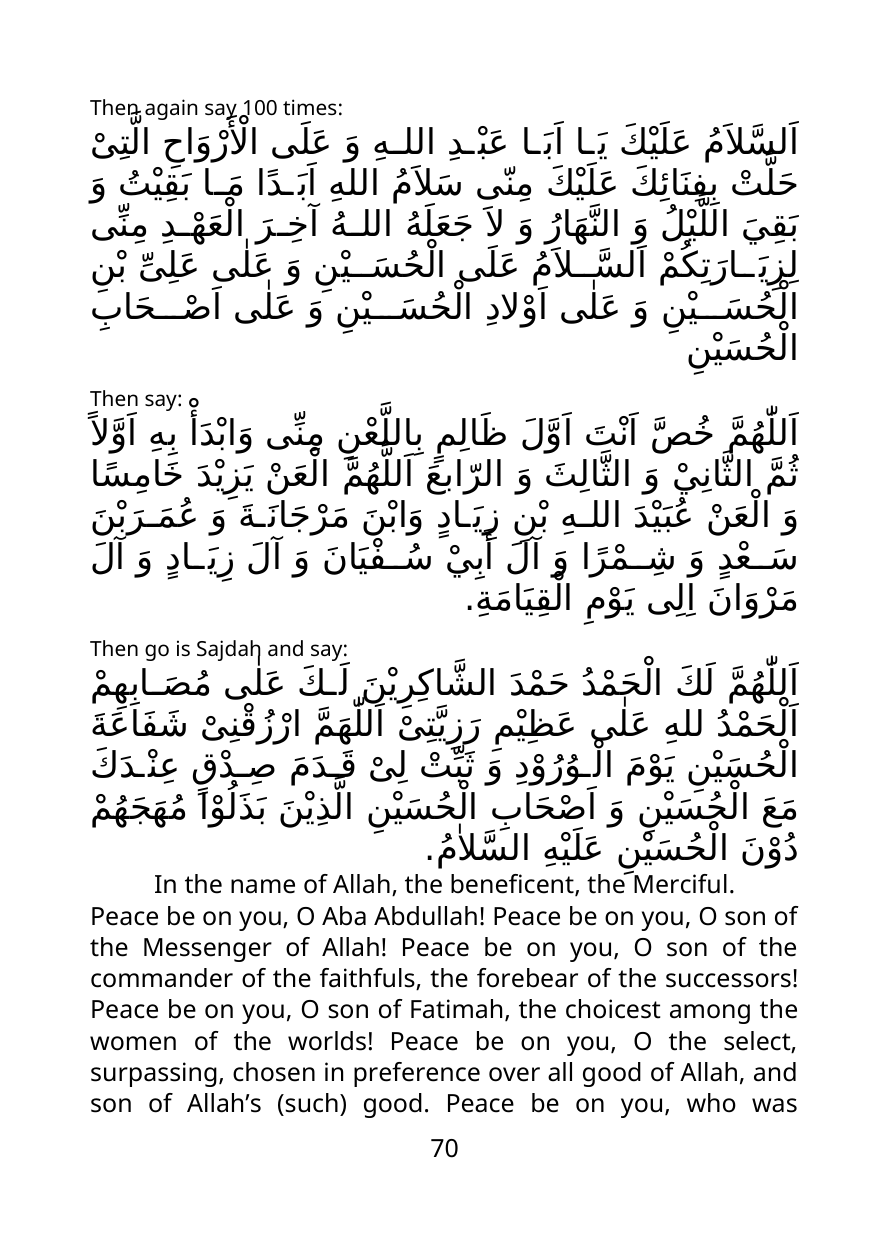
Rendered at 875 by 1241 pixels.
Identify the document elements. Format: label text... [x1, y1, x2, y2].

text اَلسَّلاَمُ عَلَيْكَ يَا اَبَا عَبْدِ اللهِ وَ عَلَى الْأَرْوَاحِ الَّتِىْ حَلَّتْ بِفِنَائِكَ عَلَيْكَ مِنّى سَلاَمُ اللهِ اَبَدًا مَا بَقِيْتُ وَ بَقِيَ اللَّيْلُ وَ النَّهَارُ وَ لاَ جَعَلَهُ اللهُ آخِرَ الْعَهْدِ مِنِّى لِزِيَارَتِكُمْ اَلسَّلاَمُ عَلَى الْحُسَيْنِ وَ عَلٰى عَلِىِّ بْنِ الْحُسَيْنِ وَ عَلٰى اَوْلادِ الْحُسَيْنِ وَ عَلٰى اَصْحَابِ الْحُسَيْنِ [90, 121, 799, 369]
text In the name of Allah, the beneficent, the Merciful. [90, 869, 799, 900]
text Then say: [90, 381, 799, 412]
text اَللّٰهُمَّ لَكَ الْحَمْدُ حَمْدَ الشَّاكِرِيْنَ لَكَ عَلٰى مُصَابِهِمْ اَلْحَمْدُ للهِ عَلٰى عَظِيْمِ رَزِيَّتِىْ اَللّٰهَمَّ ارْزُقْنِىْ شَفَاعَةَ الْحُسَيْنِ يَوْمَ الْوُرُوْدِ وَ ثَبِّتْ لِىْ قَدَمَ صِدْقٍ عِنْدَكَ مَعَ الْحُسَيْنِ وَ اَصْحَابِ الْحُسَيْنِ الَّذِيْنَ بَذَلُوْا مُهَجَهُمْ دُوْنَ الْحُسَيْنِ عَلَيْهِ السَّلاٰمُ. [90, 662, 799, 869]
text Then go is Sajdah and say: [90, 631, 799, 662]
text Then again say 100 times: [90, 90, 799, 121]
text اَللّٰهُمَّ خُصَّ اَنْتَ اَوَّلَ ظَالِمٍ بِاللَّعْنِ مِنِّى وَابْدَأْ بِهِ اَوَّلاً ثُمَّ الثَّانِيْ وَ الثَّالِثَ وَ الرّابعَ اَللَّهُمَّ الْعَنْ يَزِيْدَ خَامِسًا وَ الْعَنْ عُبَيْدَ اللهِ بْنِ زِيَادٍ وَابْنَ مَرْجَانَةَ وَ عُمَرَبْنَ سَعْدٍ وَ شِمْرًا وَ آلَ أَبِيْ سُفْيَانَ وَ آلَ زِيَادٍ وَ آلَ مَرْوَانَ اِلِى يَوْمِ الْقِيَامَةِ. [90, 412, 799, 619]
